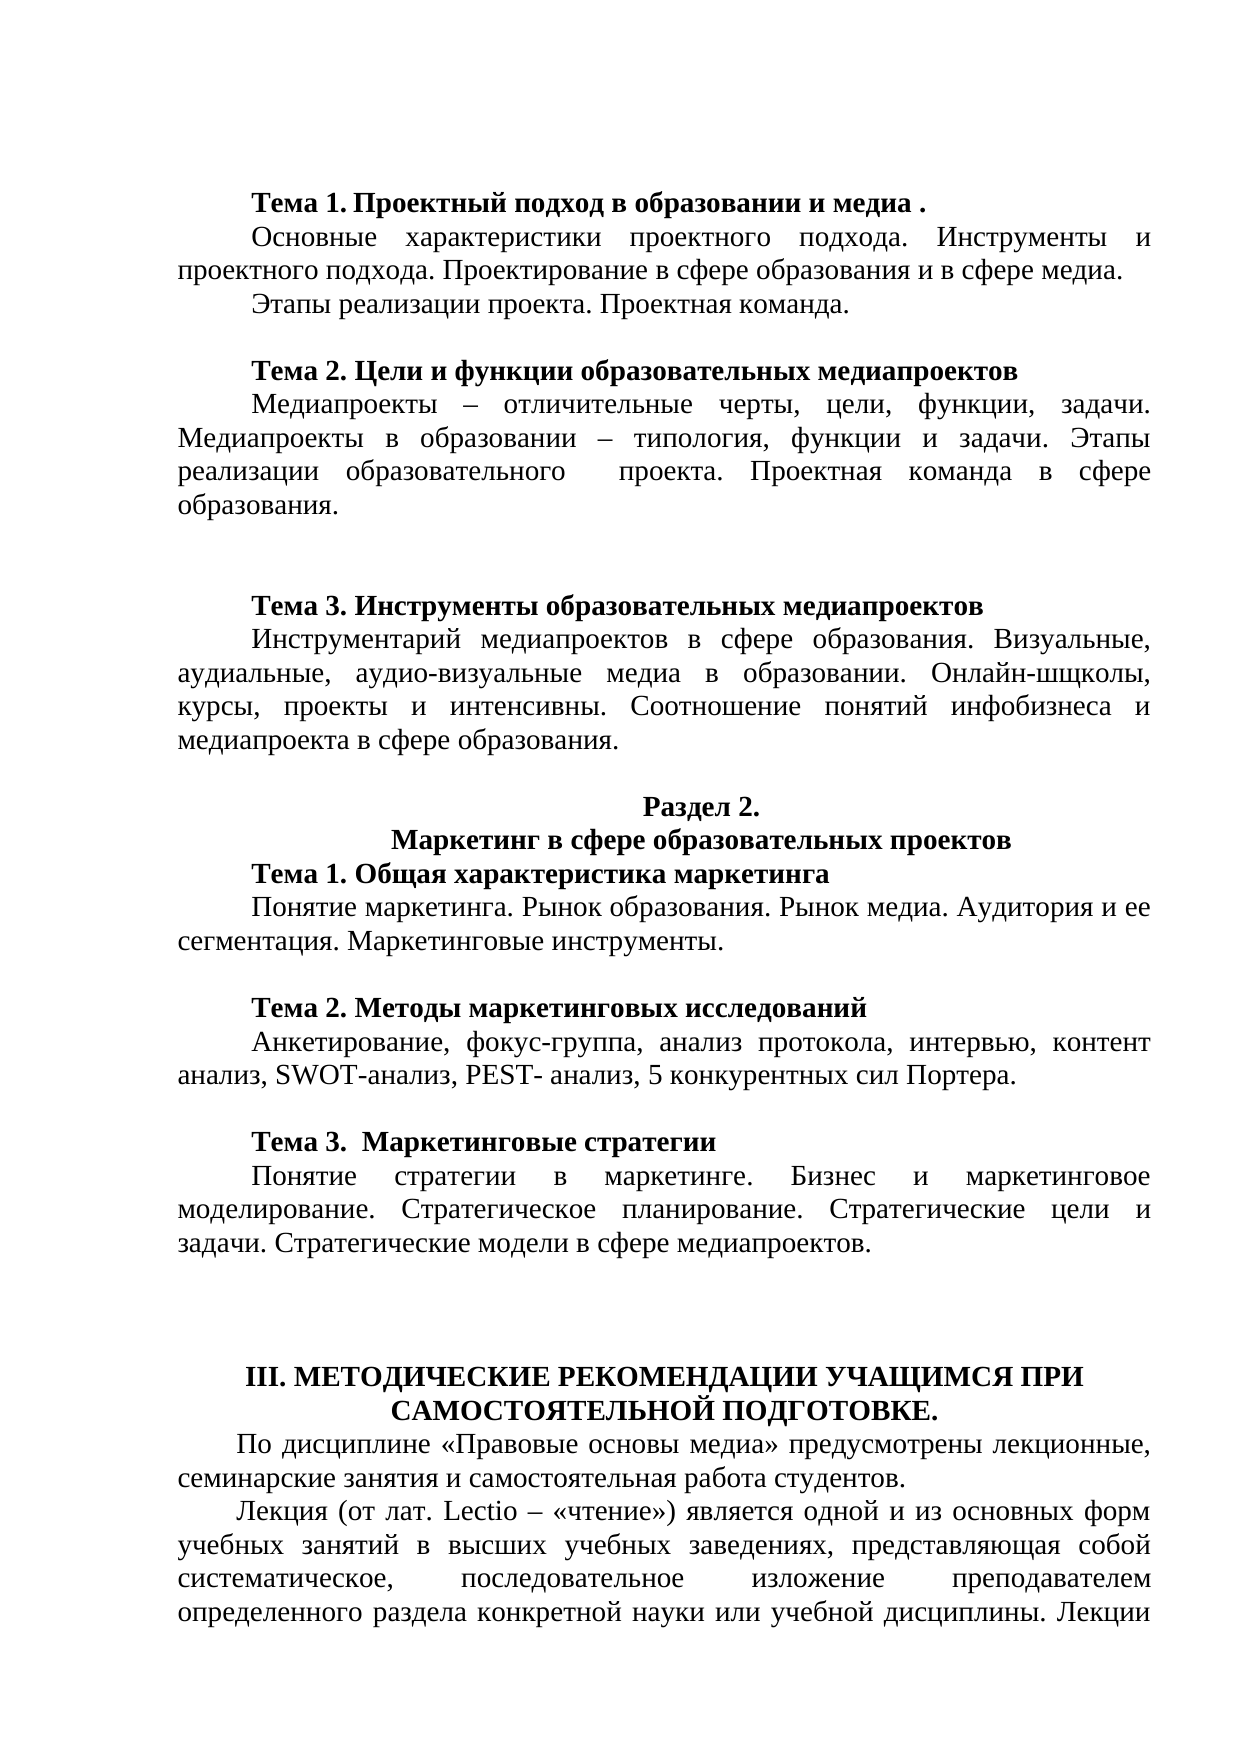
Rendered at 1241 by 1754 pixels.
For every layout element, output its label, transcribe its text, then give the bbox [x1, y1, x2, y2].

text Тема 2. Методы маркетинговых исследований [177, 990, 1152, 1024]
text Основные характеристики проектного подхода. Инструменты и проектного подхода. Проектирование в сфере образования и в сфере медиа. [177, 219, 1152, 286]
text Тема 1. Общая характеристика маркетинга [177, 856, 1152, 889]
text Этапы реализации проекта. Проектная команда. [177, 286, 1152, 319]
text Тема 3. Инструменты образовательных медиапроектов [177, 588, 1152, 621]
text Анкетирование, фокус-группа, анализ протокола, интервью, контент анализ, SWOT-анализ, PEST- анализ, 5 конкурентных сил Портера. [177, 1024, 1152, 1091]
text Медиапроекты – отличительные черты, цели, функции, задачи. Медиапроекты в образовании – типология, функции и задачи. Этапы реализации образовательного проекта. Проектная команда в сфере образования. [177, 386, 1152, 521]
text Тема 3. Маркетинговые стратегии [177, 1124, 1152, 1158]
text III. МЕТОДИЧЕСКИЕ РЕКОМЕНДАЦИИ УЧАЩИМСЯ ПРИ САМОСТОЯТЕЛЬНОЙ ПОДГОТОВКЕ. [177, 1359, 1152, 1426]
text Понятие маркетинга. Рынок образования. Рынок медиа. Аудитория и ее сегментация. Маркетинговые инструменты. [177, 889, 1152, 957]
text Тема 1. Проектный подход в образовании и медиа . [177, 185, 1152, 219]
text По дисциплине «Правовые основы медиа» предусмотрены лекционные, семинарские занятия и самостоятельная работа студентов. [177, 1426, 1152, 1493]
text Раздел 2. [177, 789, 1152, 822]
text Понятие стратегии в маркетинге. Бизнес и маркетинговое моделирование. Стратегическое планирование. Стратегические цели и задачи. Стратегические модели в сфере медиапроектов. [177, 1158, 1152, 1258]
text Тема 2. Цели и функции образовательных медиапроектов [177, 353, 1152, 386]
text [177, 1493, 1152, 1627]
text Инструментарий медиапроектов в сфере образования. Визуальные, аудиальные, аудио-визуальные медиа в образовании. Онлайн-шщколы, курсы, проекты и интенсивны. Соотношение понятий инфобизнеса и медиапроекта в сфере образования. [177, 621, 1152, 755]
text Маркетинг в сфере образовательных проектов [177, 822, 1152, 856]
